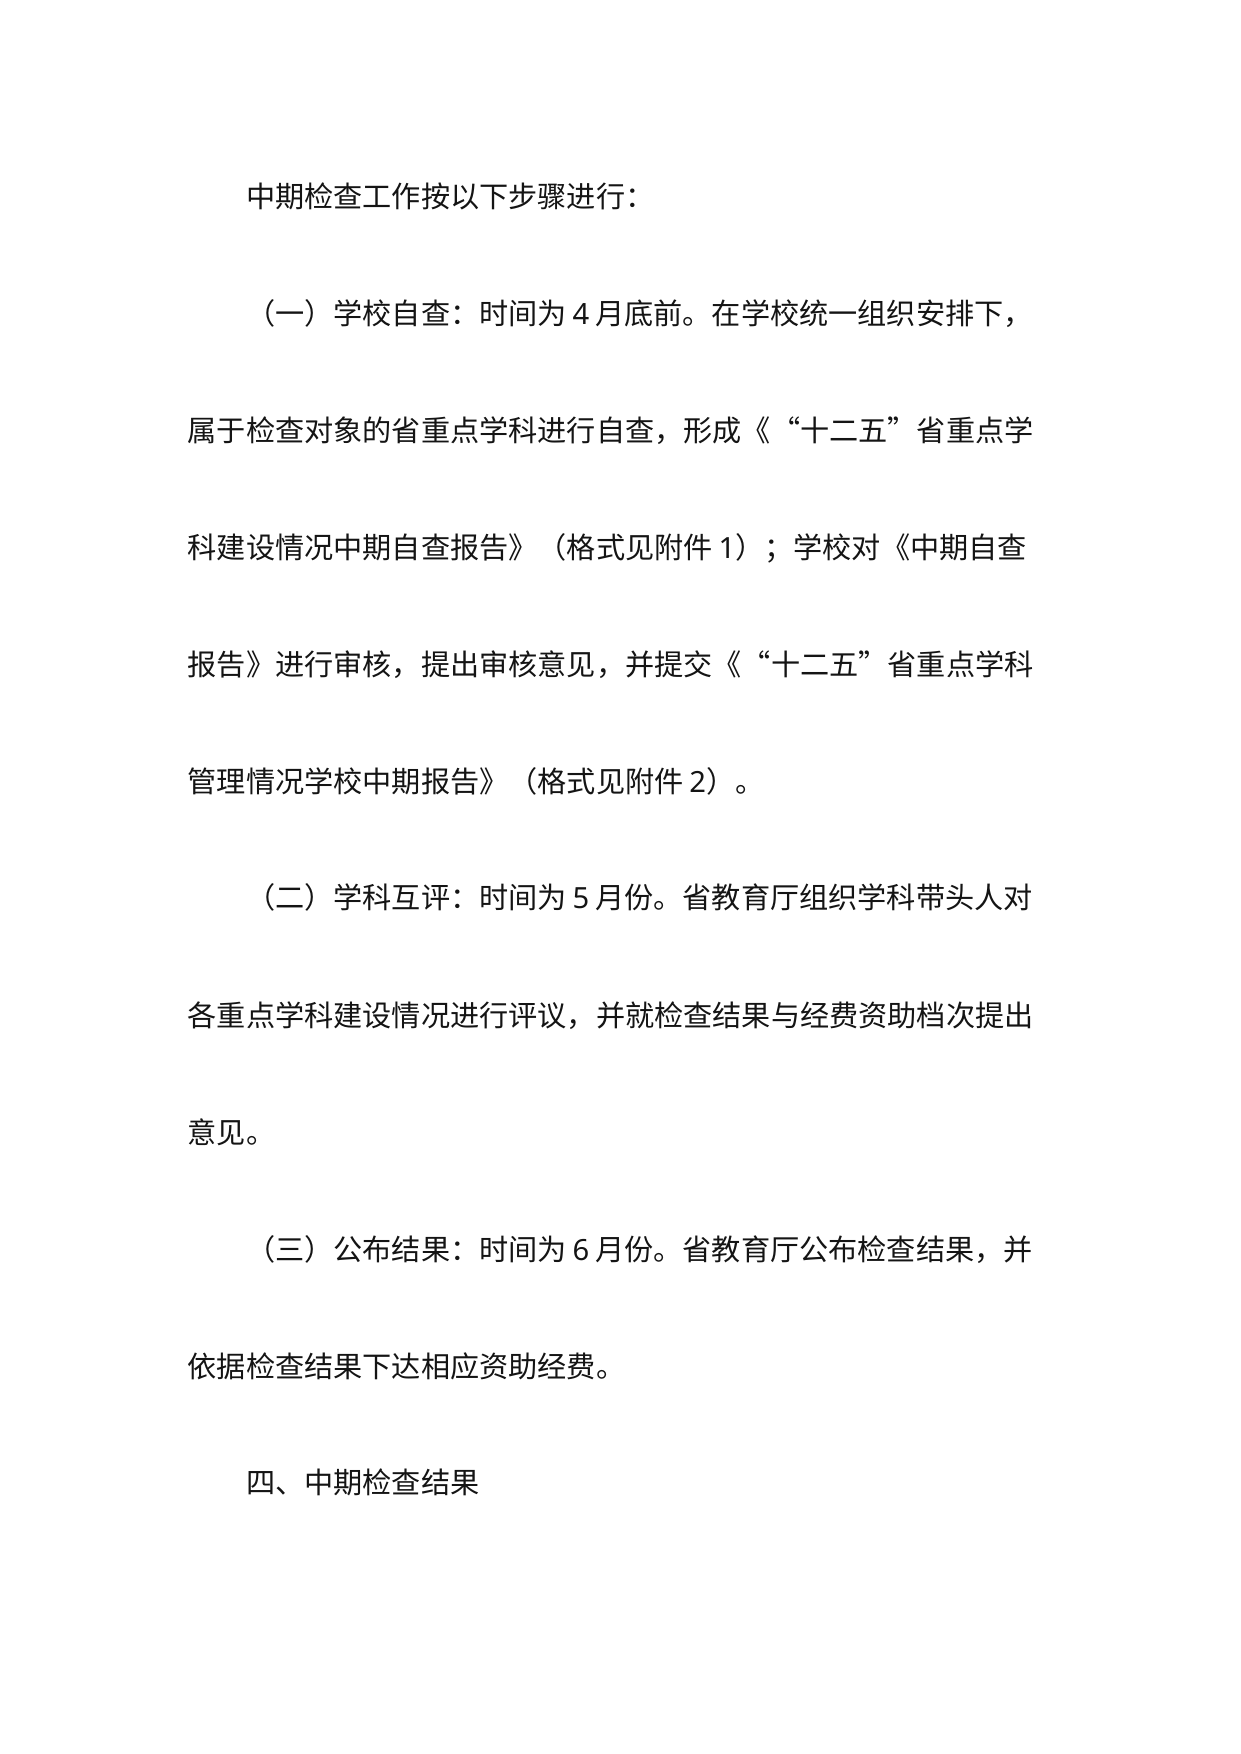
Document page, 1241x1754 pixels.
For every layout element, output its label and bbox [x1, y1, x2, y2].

text [187, 162, 1053, 1514]
